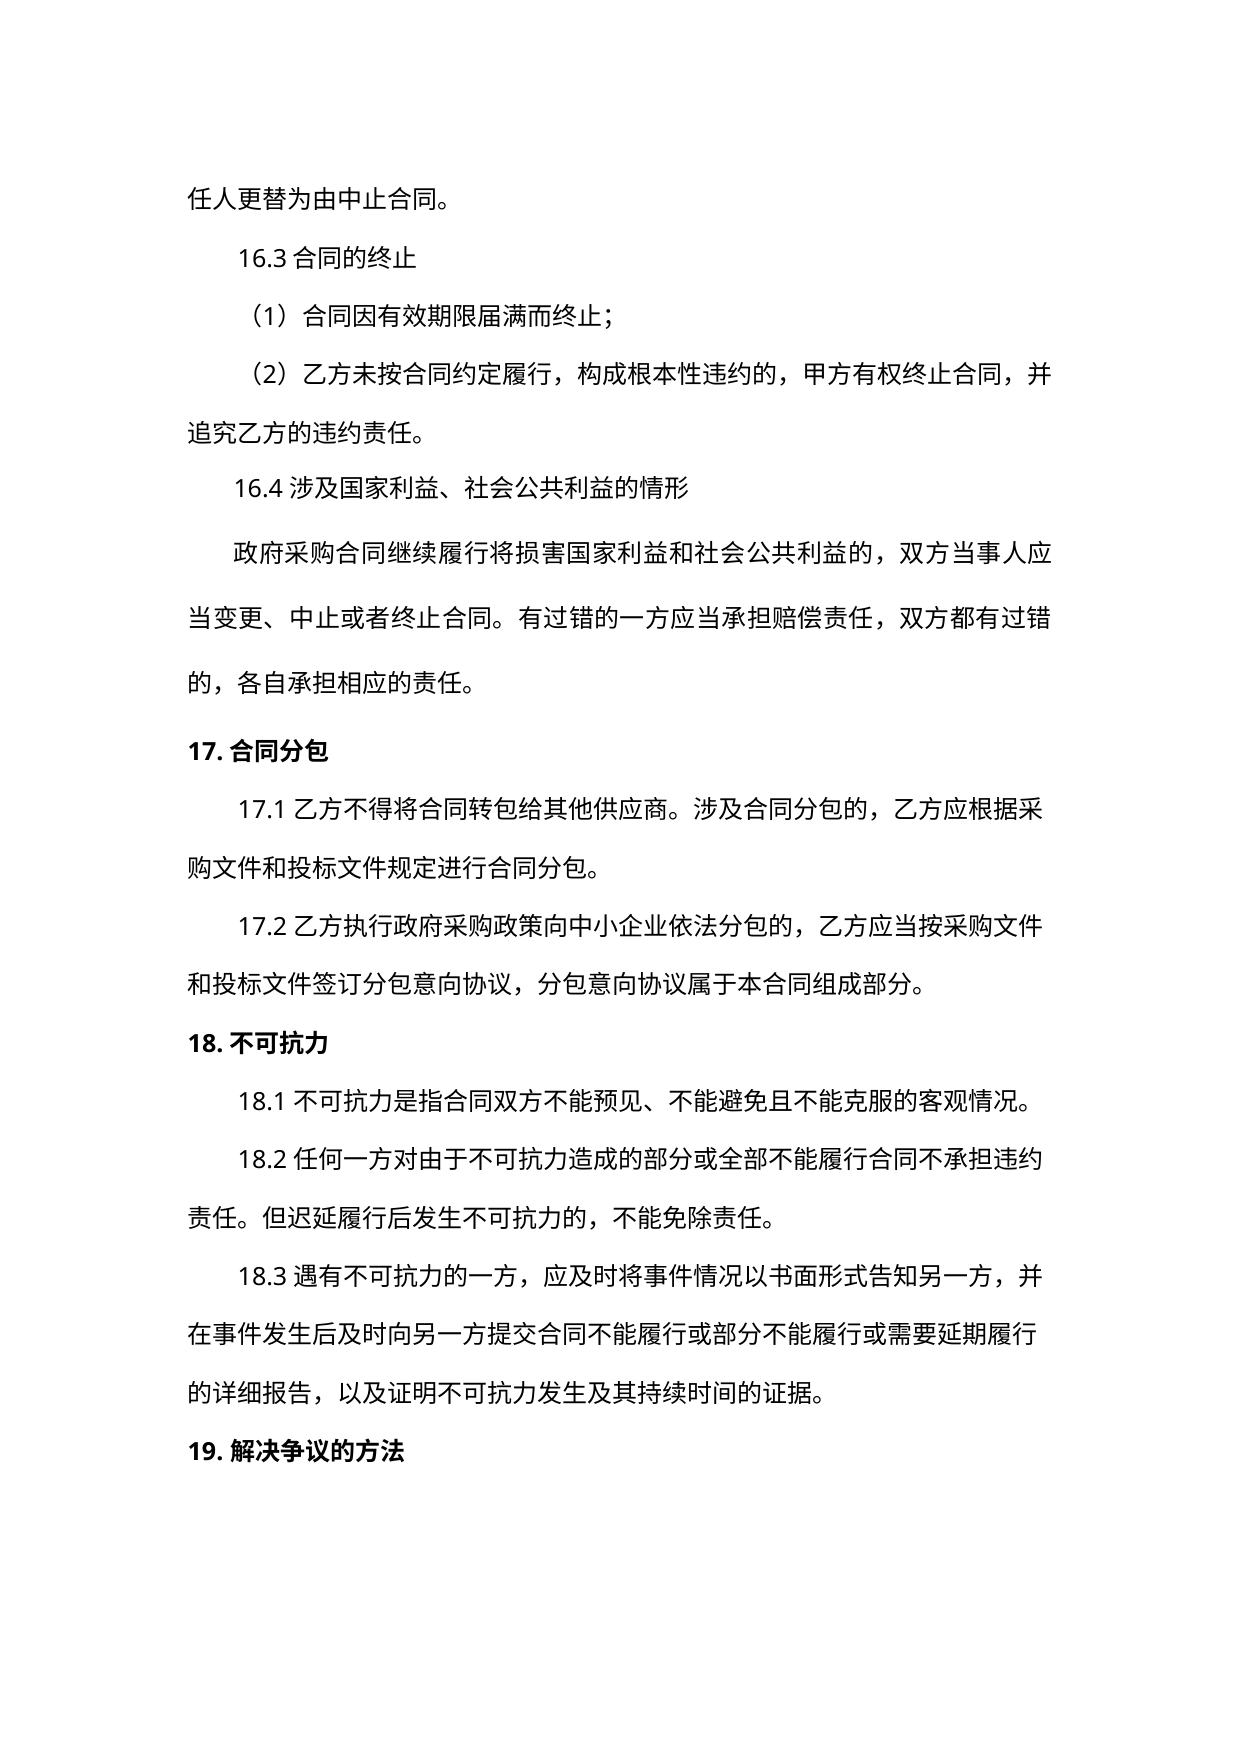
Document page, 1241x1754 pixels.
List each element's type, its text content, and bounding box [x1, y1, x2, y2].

text 18. 不可抗力 [187, 1005, 1053, 1064]
text 18.3 遇有不可抗力的一方，应及时将事件情况以书面形式告知另一方，并在事件发生后及时向另一方提交合同不能履行或部分不能履行或需要延期履行的详细报告，以及证明不可抗力发生及其持续时间的证据。 [187, 1239, 1053, 1414]
text 17.1 乙方不得将合同转包给其他供应商。涉及合同分包的，乙方应根据采购文件和投标文件规定进行合同分包。 [187, 772, 1053, 889]
text （2）乙方未按合同约定履行，构成根本性违约的，甲方有权终止合同，并追究乙方的违约责任。 [187, 337, 1053, 454]
text 17. 合同分包 [187, 714, 1053, 772]
text 18.2 任何一方对由于不可抗力造成的部分或全部不能履行合同不承担违约责任。但迟延履行后发生不可抗力的，不能免除责任。 [187, 1122, 1053, 1239]
text 18.1 不可抗力是指合同双方不能预见、不能避免且不能克服的客观情况。 [187, 1064, 1053, 1122]
text 16.3合同的终止 [187, 220, 1053, 279]
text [187, 162, 1053, 220]
text 政府采购合同继续履行将损害国家利益和社会公共利益的，双方当事人应当变更、中止或者终止合同。有过错的一方应当承担赔偿责任，双方都有过错的，各自承担相应的责任。 [187, 519, 1053, 714]
text 19. 解决争议的方法 [187, 1414, 1053, 1472]
text 16.4 涉及国家利益、社会公共利益的情形 [187, 454, 1053, 519]
text （1）合同因有效期限届满而终止； [187, 279, 1053, 337]
text 17.2 乙方执行政府采购政策向中小企业依法分包的，乙方应当按采购文件和投标文件签订分包意向协议，分包意向协议属于本合同组成部分。 [187, 889, 1053, 1005]
